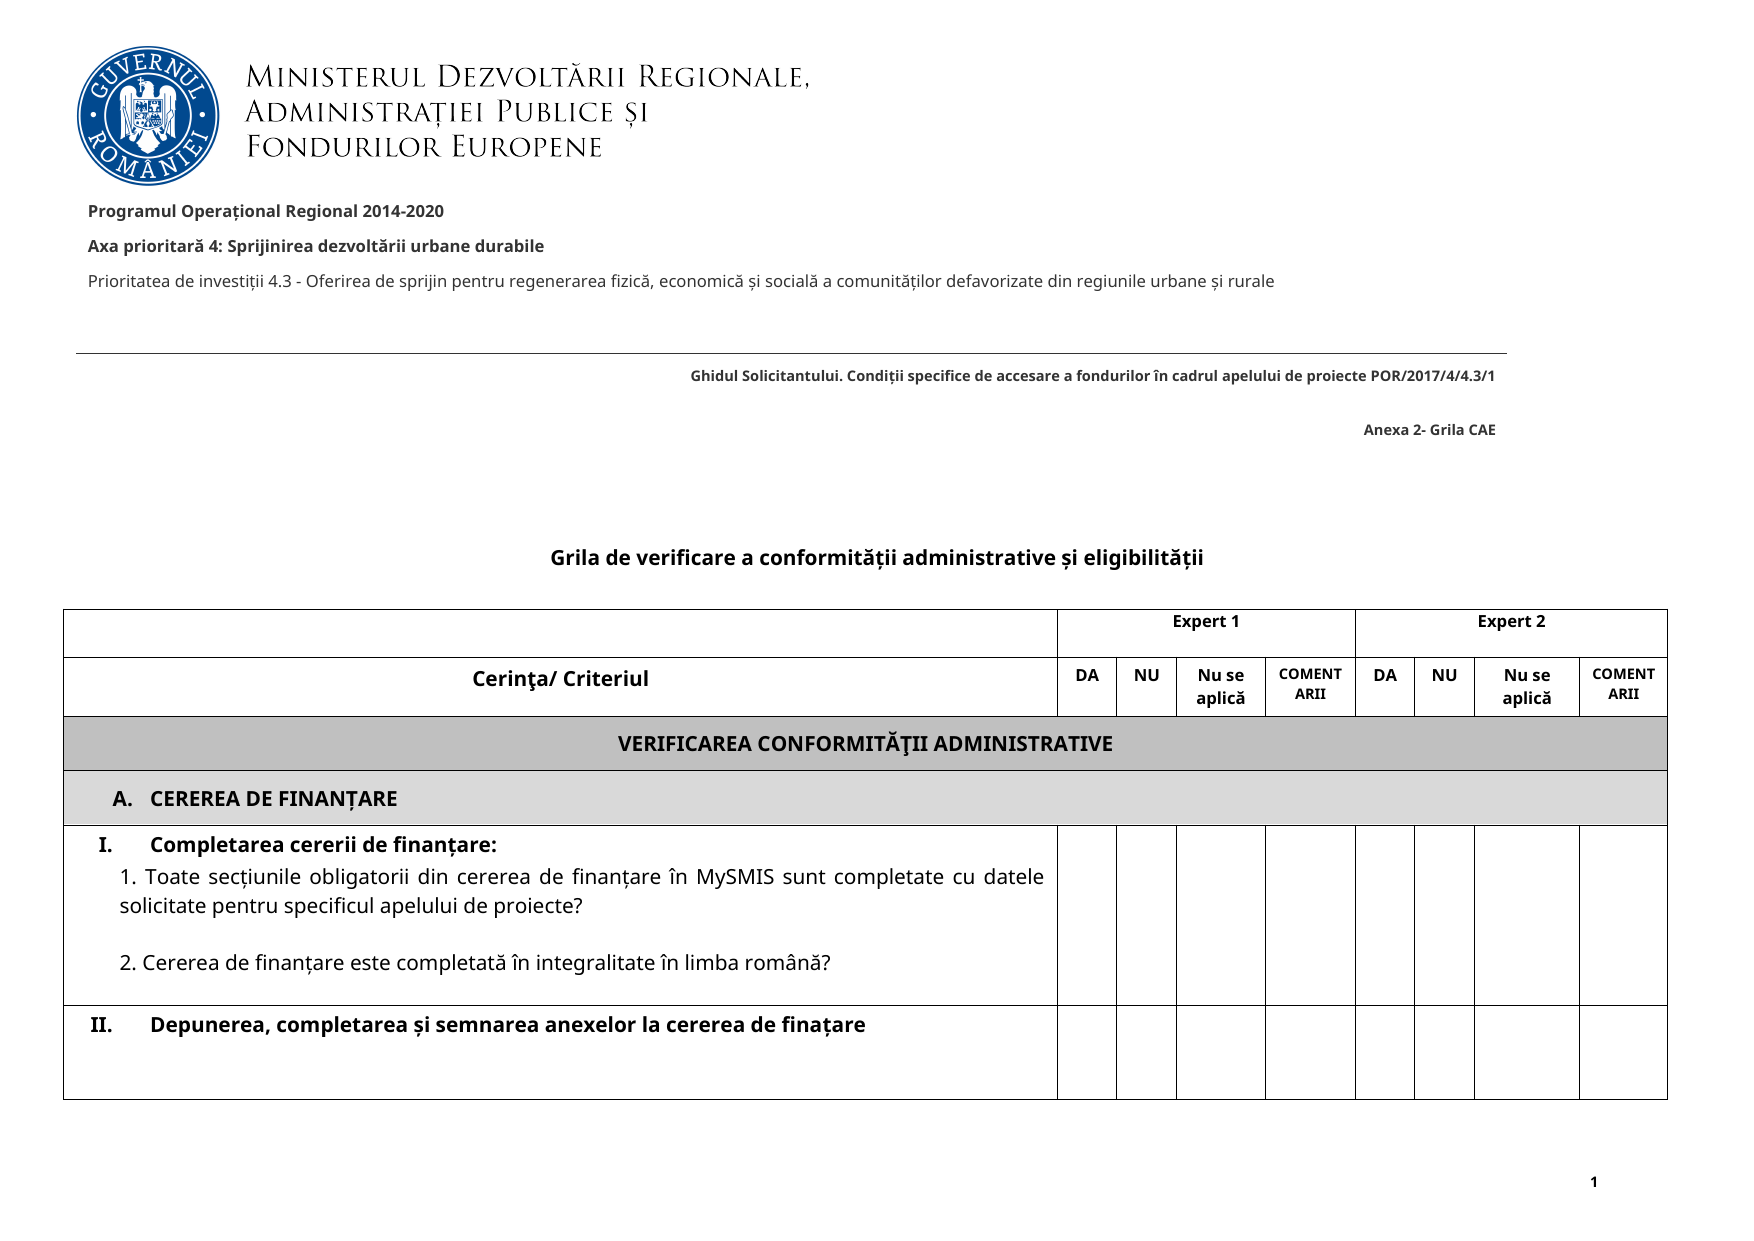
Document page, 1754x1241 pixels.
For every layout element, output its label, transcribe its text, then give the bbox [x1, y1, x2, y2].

table_cell Cerinţa/ Criteriul [64, 658, 1057, 716]
table_cell Depunerea, completarea și semnarea anexelor la cererea de finațare Cererea de finanțare a fost transmisă însoțită de toate anexele obligatorii? Documentele atașate sunt în perioada de valabilitate? Documentele anexate la cererea de finanțare sunt semnate conform Ghidului specific? [64, 1006, 1057, 1099]
table_cell [1177, 1006, 1265, 1099]
title Grila de verificare a conformităţii administrative și eligibilității [75, 543, 1679, 572]
table_cell [1266, 826, 1355, 1004]
table_cell Nu se aplică [1475, 658, 1579, 716]
table_cell NU [1415, 658, 1474, 716]
table_cell COMENTARII [1580, 658, 1667, 716]
table_cell [1415, 826, 1474, 1004]
table_cell [1580, 826, 1667, 1004]
table_cell VERIFICAREA CONFORMITĂŢII ADMINISTRATIVE [64, 717, 1667, 770]
table_cell DA [1356, 658, 1414, 716]
table_cell [1058, 1006, 1116, 1099]
table_cell [1266, 1006, 1355, 1099]
table_cell [1356, 826, 1414, 1004]
table_cell CEREREA DE FINANŢARE [64, 771, 1667, 824]
table_cell [1117, 826, 1176, 1004]
table_cell [1475, 826, 1579, 1004]
table_header [64, 610, 1057, 657]
table_cell [1475, 1006, 1579, 1099]
table_cell DA [1058, 658, 1116, 716]
table_header Expert 2 [1356, 610, 1667, 657]
table_cell [1415, 1006, 1474, 1099]
table_cell NU [1117, 658, 1176, 716]
table_cell [1356, 1006, 1414, 1099]
table_cell [1580, 1006, 1667, 1099]
table_cell Nu se aplică [1177, 658, 1265, 716]
table_cell [1117, 1006, 1176, 1099]
table_header Expert 1 [1058, 610, 1355, 657]
picture [75, 44, 820, 187]
table_cell [1177, 826, 1265, 1004]
table_cell COMENTARII [1266, 658, 1355, 716]
table_cell [1058, 826, 1116, 1004]
table_cell Completarea cererii de finanțare: 1. Toate secțiunile obligatorii din cererea de finanțare în MySMIS sunt completate cu datele solicitate pentru specificul apelului de proiecte? 2. Cererea de finanțare este completată în integralitate în limba română? [64, 826, 1057, 1004]
